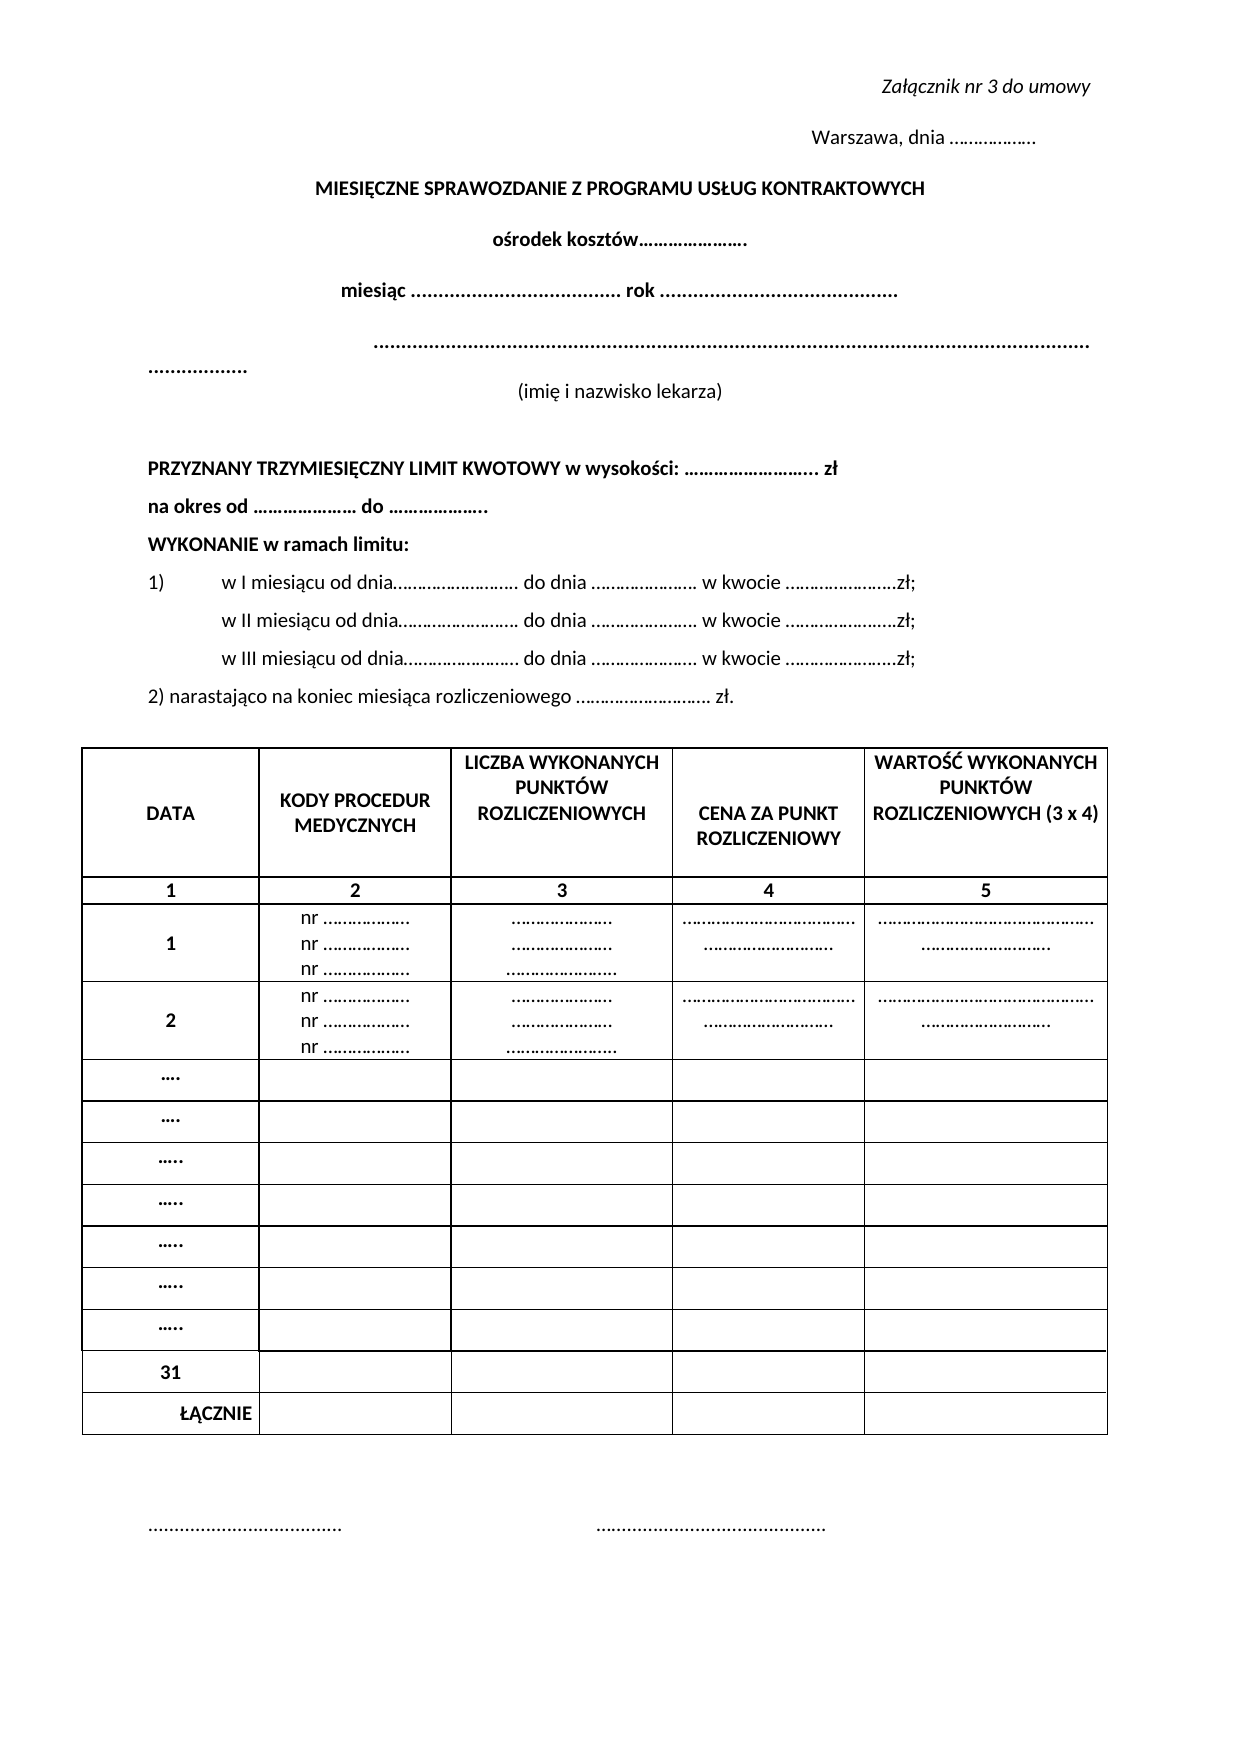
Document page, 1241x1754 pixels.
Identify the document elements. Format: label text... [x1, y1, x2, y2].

text ośrodek kosztów…………………. [148, 226, 1093, 252]
text (imię i nazwisko lekarza) [148, 379, 1093, 404]
text miesiąc ...................................... rok ........................................... [148, 277, 1093, 302]
text na okres od ………………… do ……………….. WYKONANIE w ramach limitu: [148, 493, 1093, 557]
table_cell [260, 1102, 450, 1142]
table_cell [260, 1268, 450, 1308]
table_cell 2 [83, 982, 258, 1058]
table_cell ……………………………………………………… [673, 982, 864, 1058]
table_cell [260, 1185, 450, 1225]
text ..................................... …......................................... [148, 1511, 1093, 1536]
table_header CENA ZA PUNKT ROZLICZENIOWY [673, 749, 864, 876]
table_cell 1 [83, 905, 258, 981]
text w II miesiącu od dnia……………………. do dnia …………………. w kwocie ……………….….zł; [148, 607, 1093, 633]
table_cell nr ……………… nr ……………… nr ……………… [260, 905, 450, 981]
table_cell [865, 1143, 1107, 1183]
table_header LICZBA WYKONANYCH PUNKTÓW ROZLICZENIOWYCH [452, 749, 672, 876]
table_cell [673, 1102, 864, 1142]
table_cell [452, 1227, 672, 1267]
table_cell [260, 1352, 451, 1392]
table_cell [260, 1227, 450, 1267]
table_cell ŁĄCZNIE [83, 1393, 259, 1433]
table_cell ….. [83, 1227, 258, 1267]
table_cell [260, 1393, 451, 1433]
table_cell [865, 1185, 1107, 1225]
table_cell [673, 1393, 864, 1433]
table_cell [865, 1392, 1107, 1433]
table_cell [673, 1227, 864, 1267]
table_cell ….. [83, 1310, 258, 1350]
table_cell [452, 1268, 672, 1308]
table_cell ……………………………………………………………… [865, 905, 1107, 981]
table_cell [673, 1185, 864, 1225]
table_cell [452, 1060, 672, 1100]
table_cell [673, 1352, 864, 1392]
text PRZYZNANY TRZYMIESIĘCZNY LIMIT KWOTOWY w wysokości: ……………………... zł [148, 455, 1093, 480]
table_cell [260, 1143, 450, 1183]
table_cell [865, 1310, 1107, 1350]
table_cell [673, 1268, 864, 1308]
table_header DATA [83, 749, 258, 876]
text MIESIĘCZNE SPRAWOZDANIE Z PROGRAMU USŁUG KONTRAKTOWYCH [148, 175, 1093, 201]
table_cell [865, 1350, 1107, 1392]
table_cell ….. [83, 1185, 258, 1225]
table_cell [673, 1060, 864, 1100]
table_cell 1 [83, 878, 258, 903]
table_cell nr ……………… nr ……………… nr ……………… [260, 982, 450, 1058]
table_cell [673, 1310, 864, 1350]
table_cell [673, 1143, 864, 1183]
table_cell 3 [452, 878, 672, 903]
table_cell ………………… ………………… ………………….. [452, 905, 672, 981]
table_cell [865, 1227, 1107, 1267]
table_cell [865, 1060, 1107, 1100]
table_cell [865, 1102, 1107, 1142]
text w III miesiącu od dnia…………………… do dnia …………………. w kwocie …………………..zł; [148, 646, 1093, 671]
table_cell [260, 1310, 450, 1350]
table_cell [452, 1393, 672, 1433]
table_cell ….. [83, 1143, 258, 1183]
table_cell 4 [673, 878, 864, 903]
table_header KODY PROCEDUR MEDYCZNYCH [260, 749, 450, 876]
table_cell [865, 1268, 1107, 1308]
table_cell [260, 1060, 450, 1100]
text 2) narastająco na koniec miesiąca rozliczeniowego ………………………. zł. [148, 684, 1093, 709]
table_cell 5 [865, 878, 1107, 903]
table_cell 31 [83, 1351, 259, 1392]
table_cell ……………………………………………………… [673, 905, 864, 981]
text ................................................................................................................................................... [148, 328, 1093, 379]
table_cell [452, 1352, 672, 1392]
table_cell …. [83, 1060, 258, 1100]
table_cell [452, 1143, 672, 1183]
table_header WARTOŚĆ WYKONANYCH PUNKTÓW ROZLICZENIOWYCH (3 x 4) [865, 749, 1107, 876]
table_cell [452, 1185, 672, 1225]
table_cell [452, 1310, 672, 1350]
table_cell ….. [83, 1268, 258, 1308]
text 1) w I miesiącu od dnia…………………….. do dnia …………………. w kwocie …………………..zł; [148, 569, 1093, 595]
table_cell 2 [260, 878, 450, 903]
table_cell [452, 1102, 672, 1142]
table_cell ……………………………………………………………… [865, 982, 1107, 1058]
table_cell …. [83, 1102, 258, 1142]
text Warszawa, dnia ……………… [148, 124, 1093, 150]
table_cell ………………… ………………… ………………….. [452, 982, 672, 1058]
